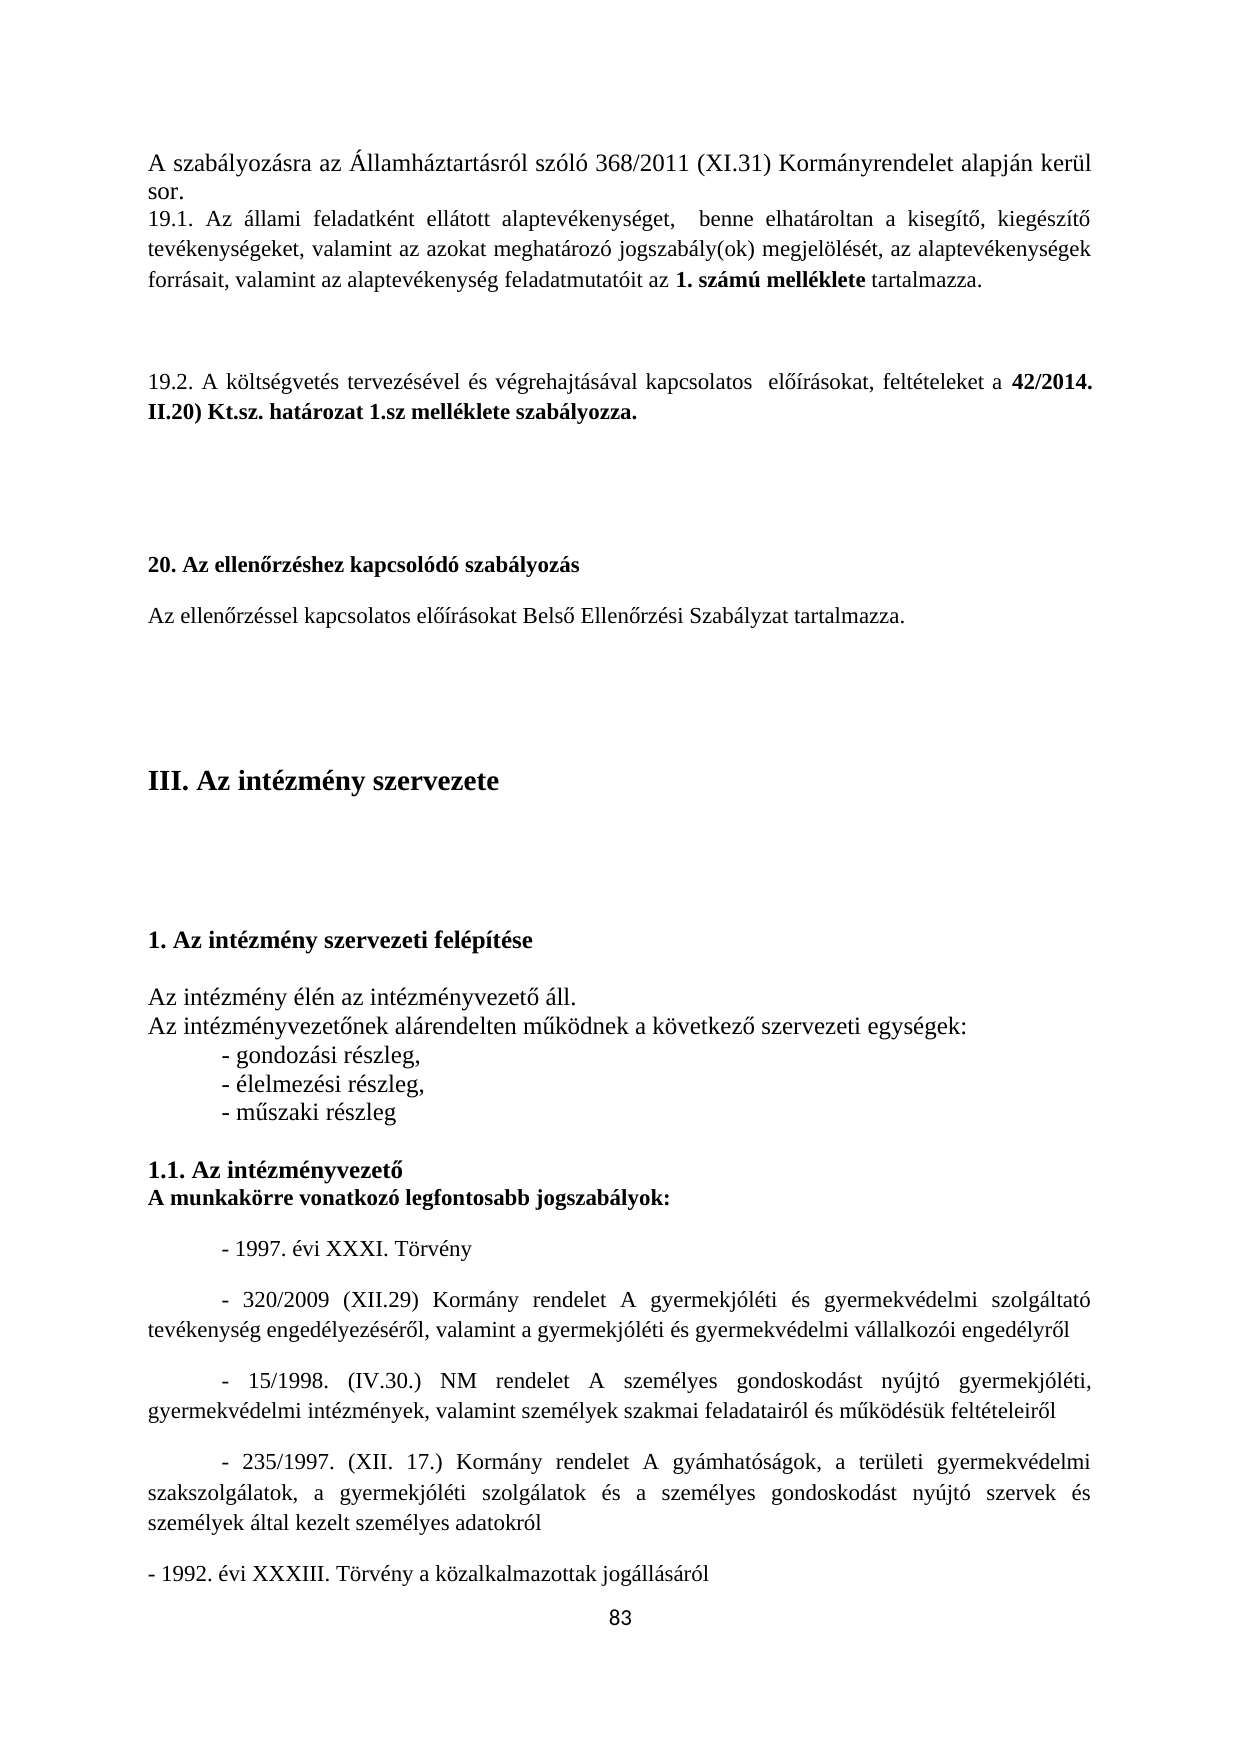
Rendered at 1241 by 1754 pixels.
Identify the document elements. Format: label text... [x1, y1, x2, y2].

text Az intézményvezetőnek alárendelten működnek a következő szervezeti egységek: [148, 1011, 1092, 1040]
text - 15/1998. (IV.30.) NM rendelet A személyes gondoskodást nyújtó gyermekjóléti, gyermekvédelmi intézmények, valamint személyek szakmai feladatairól és működésük feltételeiről [148, 1367, 1092, 1424]
text Az ellenőrzéssel kapcsolatos előírásokat Belső Ellenőrzési Szabályzat tartalmazza. [148, 602, 1092, 628]
text - élelmezési részleg, [148, 1069, 1092, 1097]
text 19.2. A költségvetés tervezésével és végrehajtásával kapcsolatos előírásokat, feltételeket a 42/2014. II.20) Kt.sz. határozat 1.sz melléklete szabályozza. [148, 368, 1092, 424]
text III. Az intézmény szervezete [148, 763, 1092, 797]
text - 1997. évi XXXI. Törvény [148, 1235, 1092, 1261]
text 20. Az ellenőrzéshez kapcsolódó szabályozás [148, 551, 1092, 577]
text A munkakörre vonatkozó legfontosabb jogszabályok: [148, 1184, 1092, 1210]
text 1.1. Az intézményvezető [148, 1155, 1092, 1184]
text - 235/1997. (XII. 17.) Kormány rendelet A gyámhatóságok, a területi gyermekvédelmi szakszolgálatok, a gyermekjóléti szolgálatok és a személyes gondoskodást nyújtó szervek és személyek által kezelt személyes adatokról [148, 1448, 1092, 1535]
text 1. Az intézmény szervezeti felépítése [148, 925, 1092, 954]
text Az intézmény élén az intézményvezető áll. [148, 982, 1092, 1011]
text 19.1. Az állami feladatként ellátott alaptevékenységet, benne elhatároltan a kisegítő, kiegészítő tevékenységeket, valamint az azokat meghatározó jogszabály(ok) megjelölését, az alaptevékenységek forrásait, valamint az alaptevékenység feladatmutatóit az 1. számú melléklete tartalmazza. [148, 205, 1092, 292]
text - műszaki részleg [148, 1097, 1092, 1126]
text - 1992. évi XXXIII. Törvény a közalkalmazottak jogállásáról [148, 1560, 1092, 1586]
text A szabályozásra az Államháztartásról szóló 368/2011 (XI.31) Kormányrendelet alapján kerül sor. [148, 148, 1092, 205]
text - gondozási részleg, [148, 1040, 1092, 1069]
text - 320/2009 (XII.29) Kormány rendelet A gyermekjóléti és gyermekvédelmi szolgáltató tevékenység engedélyezéséről, valamint a gyermekjóléti és gyermekvédelmi vállalkozói engedélyről [148, 1286, 1092, 1342]
